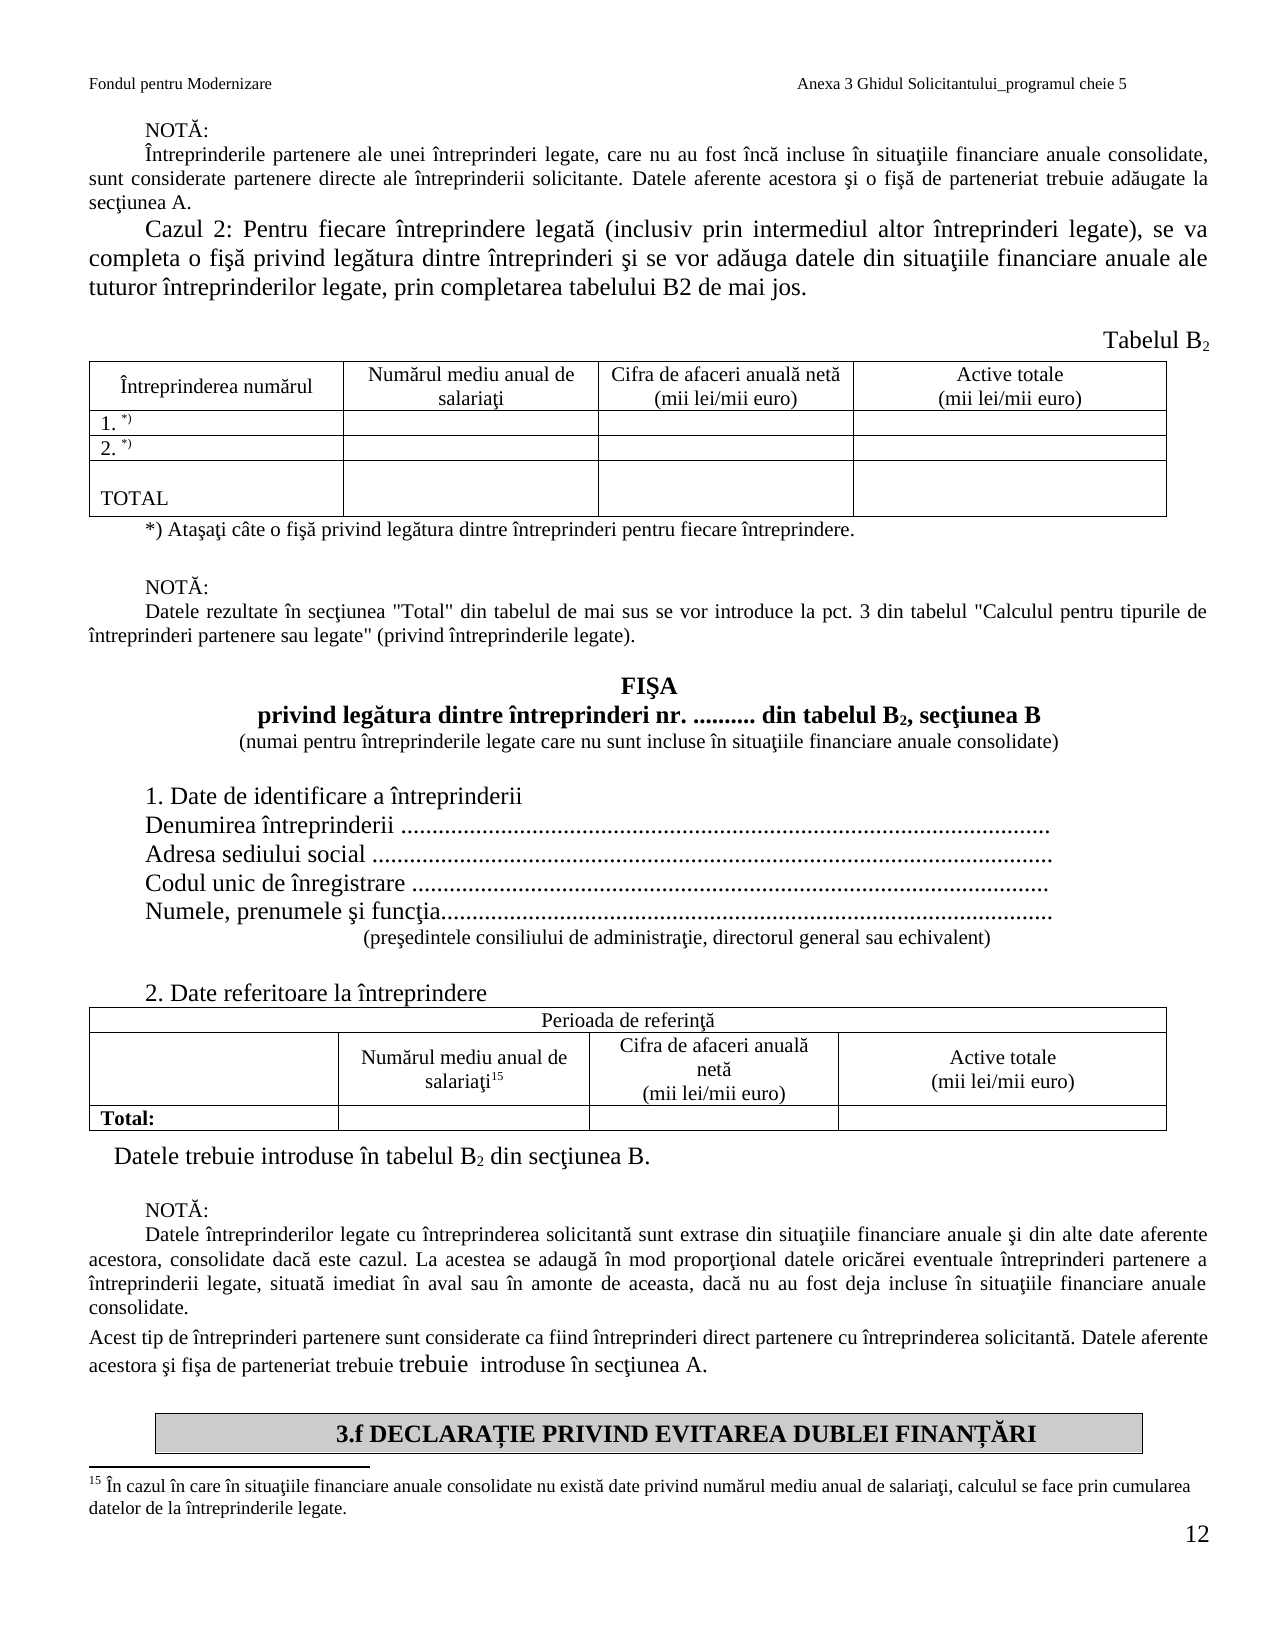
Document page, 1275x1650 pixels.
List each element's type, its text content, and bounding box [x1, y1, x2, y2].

text Datele trebuie introduse în tabelul B2 din secţiunea B. [89, 1141, 1209, 1169]
table_cell [590, 1106, 838, 1130]
table_header Întreprinderea numărul [90, 362, 343, 410]
table_cell TOTAL [90, 461, 343, 516]
text Codul unic de înregistrare ...................................................................................................... [89, 868, 1209, 896]
text FIŞA [89, 671, 1209, 700]
text Cazul 2: Pentru fiecare întreprindere legată (inclusiv prin intermediul altor întreprinderi legate), se va completa o fişă privind legătura dintre întreprinderi şi se vor adăuga datele din situaţiile financiare anuale ale tuturor întreprinderilor legate, prin completarea tabelului B2 de mai jos. [89, 214, 1209, 301]
text NOTĂ: [89, 575, 1209, 599]
table_cell Cifra de afaceri anuală netă (mii lei/mii euro) [590, 1033, 838, 1105]
table_cell Numărul mediu anual de salariaţi [339, 1033, 589, 1105]
text NOTĂ: [89, 118, 1209, 142]
table_header Perioada de referinţă [90, 1008, 1166, 1032]
table_cell [599, 461, 853, 516]
table_cell [854, 461, 1166, 516]
table_cell [599, 436, 853, 460]
table_header Active totale (mii lei/mii euro) [854, 362, 1166, 410]
table_cell [344, 411, 598, 435]
table_cell 2. *) [90, 436, 343, 460]
text 1. Date de identificare a întreprinderii [89, 781, 1209, 810]
text Întreprinderile partenere ale unei întreprinderi legate, care nu au fost încă incluse în situaţiile financiare anuale consolidate, sunt considerate partenere directe ale întreprinderii solicitante. Datele aferente acestora şi o fişă de parteneriat trebuie adăugate la secţiunea A. [89, 142, 1209, 214]
text *) Ataşaţi câte o fişă privind legătura dintre întreprinderi pentru fiecare întreprindere. [89, 517, 1209, 541]
table_header 3.f DECLARAȚIE PRIVIND EVITAREA DUBLEI FINANȚĂRI [156, 1414, 1142, 1452]
table_header Cifra de afaceri anuală netă (mii lei/mii euro) [599, 362, 853, 410]
text (preşedintele consiliului de administraţie, directorul general sau echivalent) [89, 925, 1209, 949]
table_cell [90, 1033, 338, 1105]
table_header Numărul mediu anual de salariaţi [344, 362, 598, 410]
table_cell [599, 411, 853, 435]
text Numele, prenumele şi funcţia.................................................................................................. [89, 896, 1209, 925]
table_cell [854, 411, 1166, 435]
text Datele rezultate în secţiunea "Total" din tabelul de mai sus se vor introduce la pct. 3 din tabelul "Calculul pentru tipurile de întreprinderi partenere sau legate" (privind întreprinderile legate). [89, 599, 1209, 647]
text Adresa sediului social ............................................................................................................. [89, 839, 1209, 868]
table_cell [839, 1106, 1166, 1130]
table_cell Active totale (mii lei/mii euro) [839, 1033, 1166, 1105]
text Datele întreprinderilor legate cu întreprinderea solicitantă sunt extrase din situaţiile financiare anuale şi din alte date aferente acestora, consolidate dacă este cazul. La acestea se adaugă în mod proporţional datele oricărei eventuale întreprinderi partenere a întreprinderii legate, situată imediat în aval sau în amonte de aceasta, dacă nu au fost deja incluse în situaţiile financiare anuale consolidate. [89, 1222, 1209, 1319]
table_cell [344, 436, 598, 460]
table_cell [344, 461, 598, 516]
text NOTĂ: [89, 1198, 1209, 1222]
text Denumirea întreprinderii ........................................................................................................ [89, 810, 1209, 839]
text privind legătura dintre întreprinderi nr. .......... din tabelul B2, secţiunea B [89, 700, 1209, 729]
table_cell 1. *) [90, 411, 343, 435]
table_cell [339, 1106, 589, 1130]
table_cell [854, 436, 1166, 460]
text (numai pentru întreprinderile legate care nu sunt incluse în situaţiile financiare anuale consolidate) [89, 729, 1209, 753]
table_cell Total: [90, 1106, 338, 1130]
text Acest tip de întreprinderi partenere sunt considerate ca fiind întreprinderi direct partenere cu întreprinderea solicitantă. Datele aferente acestora şi fişa de parteneriat trebuie trebuie introduse în secţiunea A. [89, 1325, 1209, 1378]
text Tabelul B2 [89, 326, 1209, 354]
text 2. Date referitoare la întreprindere [89, 978, 1209, 1007]
